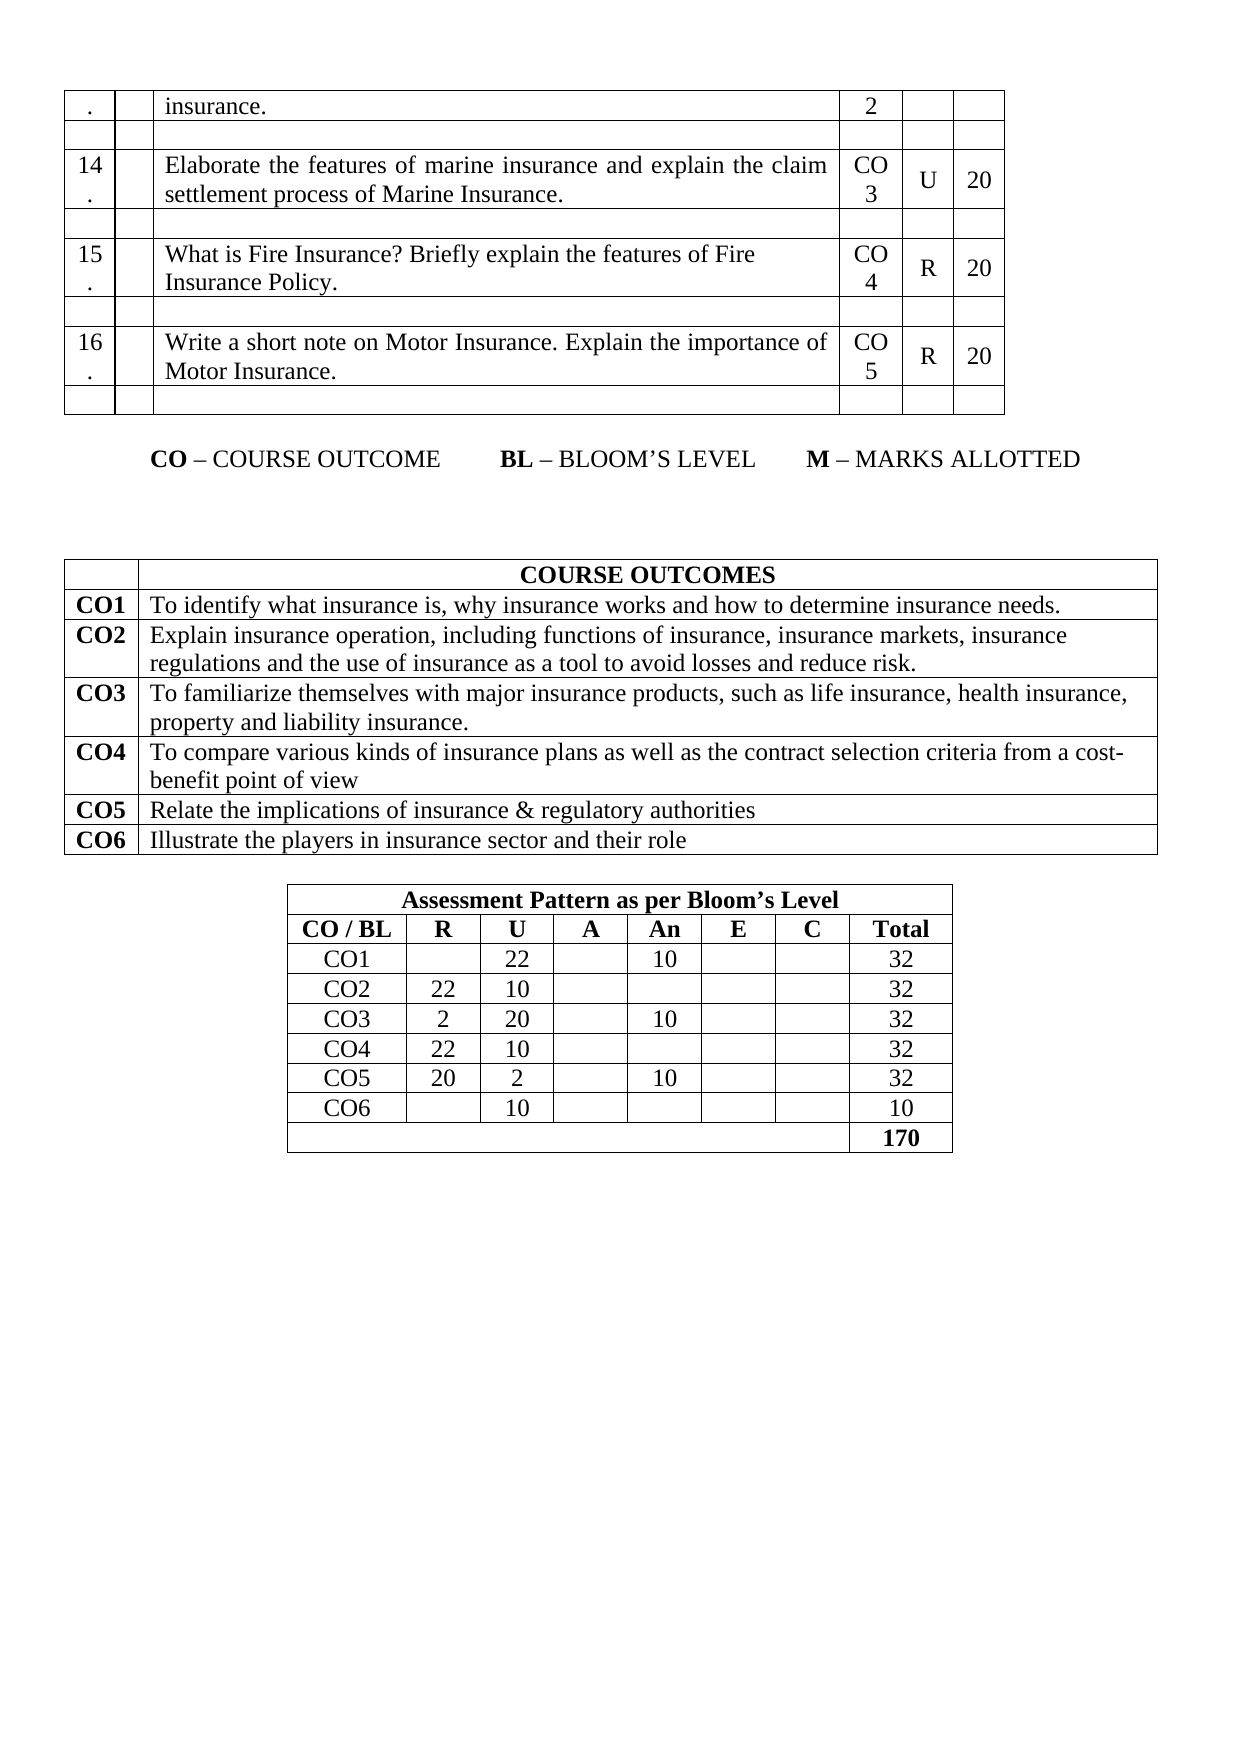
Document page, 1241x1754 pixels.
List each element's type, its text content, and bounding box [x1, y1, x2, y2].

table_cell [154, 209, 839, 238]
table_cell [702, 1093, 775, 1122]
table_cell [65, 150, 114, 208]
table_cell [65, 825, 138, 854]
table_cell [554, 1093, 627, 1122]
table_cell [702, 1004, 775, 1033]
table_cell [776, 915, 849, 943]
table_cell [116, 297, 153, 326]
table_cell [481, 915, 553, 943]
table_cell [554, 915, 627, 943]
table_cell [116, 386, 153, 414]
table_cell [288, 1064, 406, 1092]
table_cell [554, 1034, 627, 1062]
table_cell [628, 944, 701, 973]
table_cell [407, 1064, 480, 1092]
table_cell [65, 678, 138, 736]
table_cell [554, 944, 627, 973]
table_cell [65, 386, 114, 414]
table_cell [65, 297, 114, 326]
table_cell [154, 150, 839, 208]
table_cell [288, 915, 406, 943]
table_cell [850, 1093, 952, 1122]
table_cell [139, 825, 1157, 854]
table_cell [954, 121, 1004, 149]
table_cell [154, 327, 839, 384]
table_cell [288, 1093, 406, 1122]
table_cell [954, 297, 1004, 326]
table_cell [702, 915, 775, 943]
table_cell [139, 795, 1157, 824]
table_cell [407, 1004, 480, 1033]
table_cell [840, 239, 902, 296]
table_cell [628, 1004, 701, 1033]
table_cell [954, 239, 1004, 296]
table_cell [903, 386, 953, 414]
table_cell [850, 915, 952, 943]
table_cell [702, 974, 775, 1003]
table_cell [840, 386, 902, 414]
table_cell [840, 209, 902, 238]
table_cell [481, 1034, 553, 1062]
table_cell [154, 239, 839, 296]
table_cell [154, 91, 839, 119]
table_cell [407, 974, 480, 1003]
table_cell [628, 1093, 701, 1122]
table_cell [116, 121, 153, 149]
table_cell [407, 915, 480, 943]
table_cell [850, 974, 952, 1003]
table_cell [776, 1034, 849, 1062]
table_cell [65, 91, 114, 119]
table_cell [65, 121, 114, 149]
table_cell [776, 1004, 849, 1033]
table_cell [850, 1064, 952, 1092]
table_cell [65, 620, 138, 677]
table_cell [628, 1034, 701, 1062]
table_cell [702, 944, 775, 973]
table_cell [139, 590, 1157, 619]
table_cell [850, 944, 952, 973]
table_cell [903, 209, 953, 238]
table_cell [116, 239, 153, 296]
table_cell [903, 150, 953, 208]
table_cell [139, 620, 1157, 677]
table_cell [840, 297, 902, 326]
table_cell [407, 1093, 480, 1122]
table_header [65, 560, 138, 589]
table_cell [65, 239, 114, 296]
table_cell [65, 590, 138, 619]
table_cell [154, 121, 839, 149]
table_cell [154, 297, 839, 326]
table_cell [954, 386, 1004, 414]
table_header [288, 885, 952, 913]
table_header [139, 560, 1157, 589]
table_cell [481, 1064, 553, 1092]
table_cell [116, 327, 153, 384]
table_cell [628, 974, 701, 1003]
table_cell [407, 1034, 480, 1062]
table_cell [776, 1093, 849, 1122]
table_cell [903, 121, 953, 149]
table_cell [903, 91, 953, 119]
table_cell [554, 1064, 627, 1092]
text CO – COURSE OUTCOME BL – BLOOM’S LEVEL M – MARKS ALLOTTED [150, 444, 1090, 473]
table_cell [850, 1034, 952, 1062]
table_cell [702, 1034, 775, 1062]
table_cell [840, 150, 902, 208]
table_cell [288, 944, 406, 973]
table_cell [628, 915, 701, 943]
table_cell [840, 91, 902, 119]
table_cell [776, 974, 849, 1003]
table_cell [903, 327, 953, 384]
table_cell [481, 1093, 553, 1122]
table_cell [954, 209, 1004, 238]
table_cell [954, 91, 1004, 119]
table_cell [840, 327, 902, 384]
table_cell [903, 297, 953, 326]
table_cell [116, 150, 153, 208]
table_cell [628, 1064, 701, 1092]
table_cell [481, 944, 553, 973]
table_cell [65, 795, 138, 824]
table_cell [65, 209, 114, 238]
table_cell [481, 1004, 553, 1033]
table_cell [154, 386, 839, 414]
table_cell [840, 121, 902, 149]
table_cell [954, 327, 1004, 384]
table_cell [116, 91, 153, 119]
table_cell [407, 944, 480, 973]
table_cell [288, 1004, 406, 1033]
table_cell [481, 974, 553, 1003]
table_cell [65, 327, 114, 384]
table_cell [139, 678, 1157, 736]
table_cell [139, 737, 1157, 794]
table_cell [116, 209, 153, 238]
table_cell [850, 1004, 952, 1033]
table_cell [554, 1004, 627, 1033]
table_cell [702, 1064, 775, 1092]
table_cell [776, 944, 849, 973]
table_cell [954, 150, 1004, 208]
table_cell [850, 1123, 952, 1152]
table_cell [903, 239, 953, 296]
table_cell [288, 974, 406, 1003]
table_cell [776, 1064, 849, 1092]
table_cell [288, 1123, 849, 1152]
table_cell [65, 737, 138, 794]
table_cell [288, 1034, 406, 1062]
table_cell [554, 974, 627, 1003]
